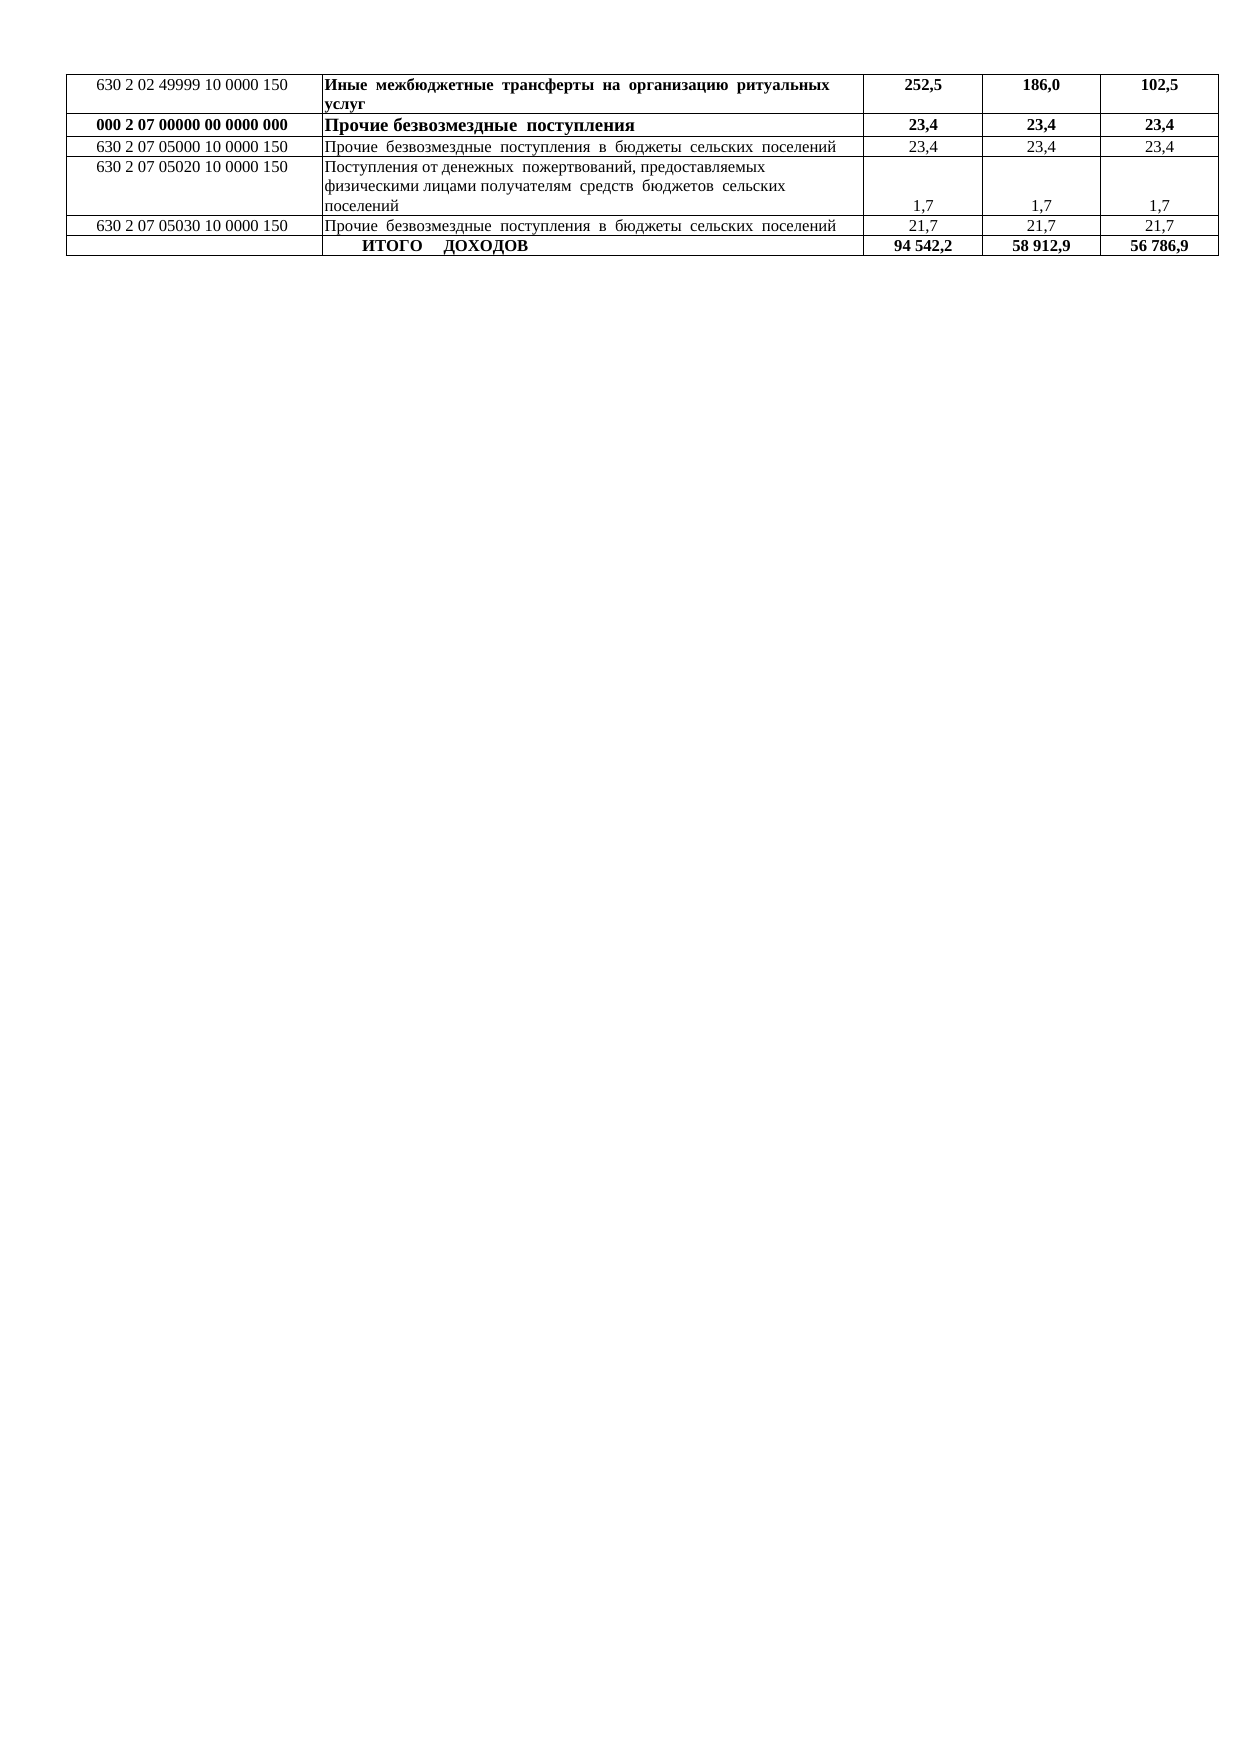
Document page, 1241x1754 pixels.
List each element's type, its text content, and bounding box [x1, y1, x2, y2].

table_cell [67, 236, 317, 255]
table_cell 1,7 [983, 157, 1100, 214]
table_cell ИТОГО ДОХОДОВ [323, 236, 863, 255]
table_cell 23,4 [864, 137, 982, 156]
table_cell [318, 216, 322, 235]
table_cell Поступления от денежных пожертвований, предоставляемых физическими лицами получателям средств бюджетов сельских поселений [323, 157, 863, 214]
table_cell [67, 75, 317, 113]
table_cell 21,7 [864, 216, 982, 235]
table_cell 000 2 07 00000 00 0000 000 [67, 114, 317, 136]
table_cell 58 912,9 [983, 236, 1100, 255]
table_cell [318, 114, 322, 136]
table_cell 56 786,9 [1101, 236, 1218, 255]
table_cell 630 2 07 05000 10 0000 150 [67, 137, 317, 156]
table_cell Прочие безвозмездные поступления в бюджеты сельских поселений [323, 216, 863, 235]
table_cell 21,7 [983, 216, 1100, 235]
table_cell 630 2 07 05030 10 0000 150 [67, 216, 317, 235]
table_cell 94 542,2 [864, 236, 982, 255]
table_cell 630 2 07 05020 10 0000 150 [67, 157, 317, 214]
table_cell [318, 137, 322, 156]
table_cell 23,4 [1101, 114, 1218, 136]
table_cell 23,4 [983, 114, 1100, 136]
table_cell 1,7 [1101, 157, 1218, 214]
table_cell [318, 236, 322, 255]
table_cell 23,4 [983, 137, 1100, 156]
table_cell Прочие безвозмездные поступления в бюджеты сельских поселений [323, 137, 863, 156]
table_cell 23,4 [864, 114, 982, 136]
table_cell [318, 157, 322, 214]
table_cell Прочие безвозмездные поступления [323, 114, 863, 136]
table_cell 1,7 [864, 157, 982, 214]
table_cell 102,5 [1101, 75, 1218, 113]
table_cell 186,0 [983, 75, 1100, 113]
table_cell 21,7 [1101, 216, 1218, 235]
table_cell 23,4 [1101, 137, 1218, 156]
table_cell [318, 75, 322, 113]
table_cell 252,5 [864, 75, 982, 113]
table_cell Иные межбюджетные трансферты на организацию ритуальных услуг [323, 75, 863, 113]
